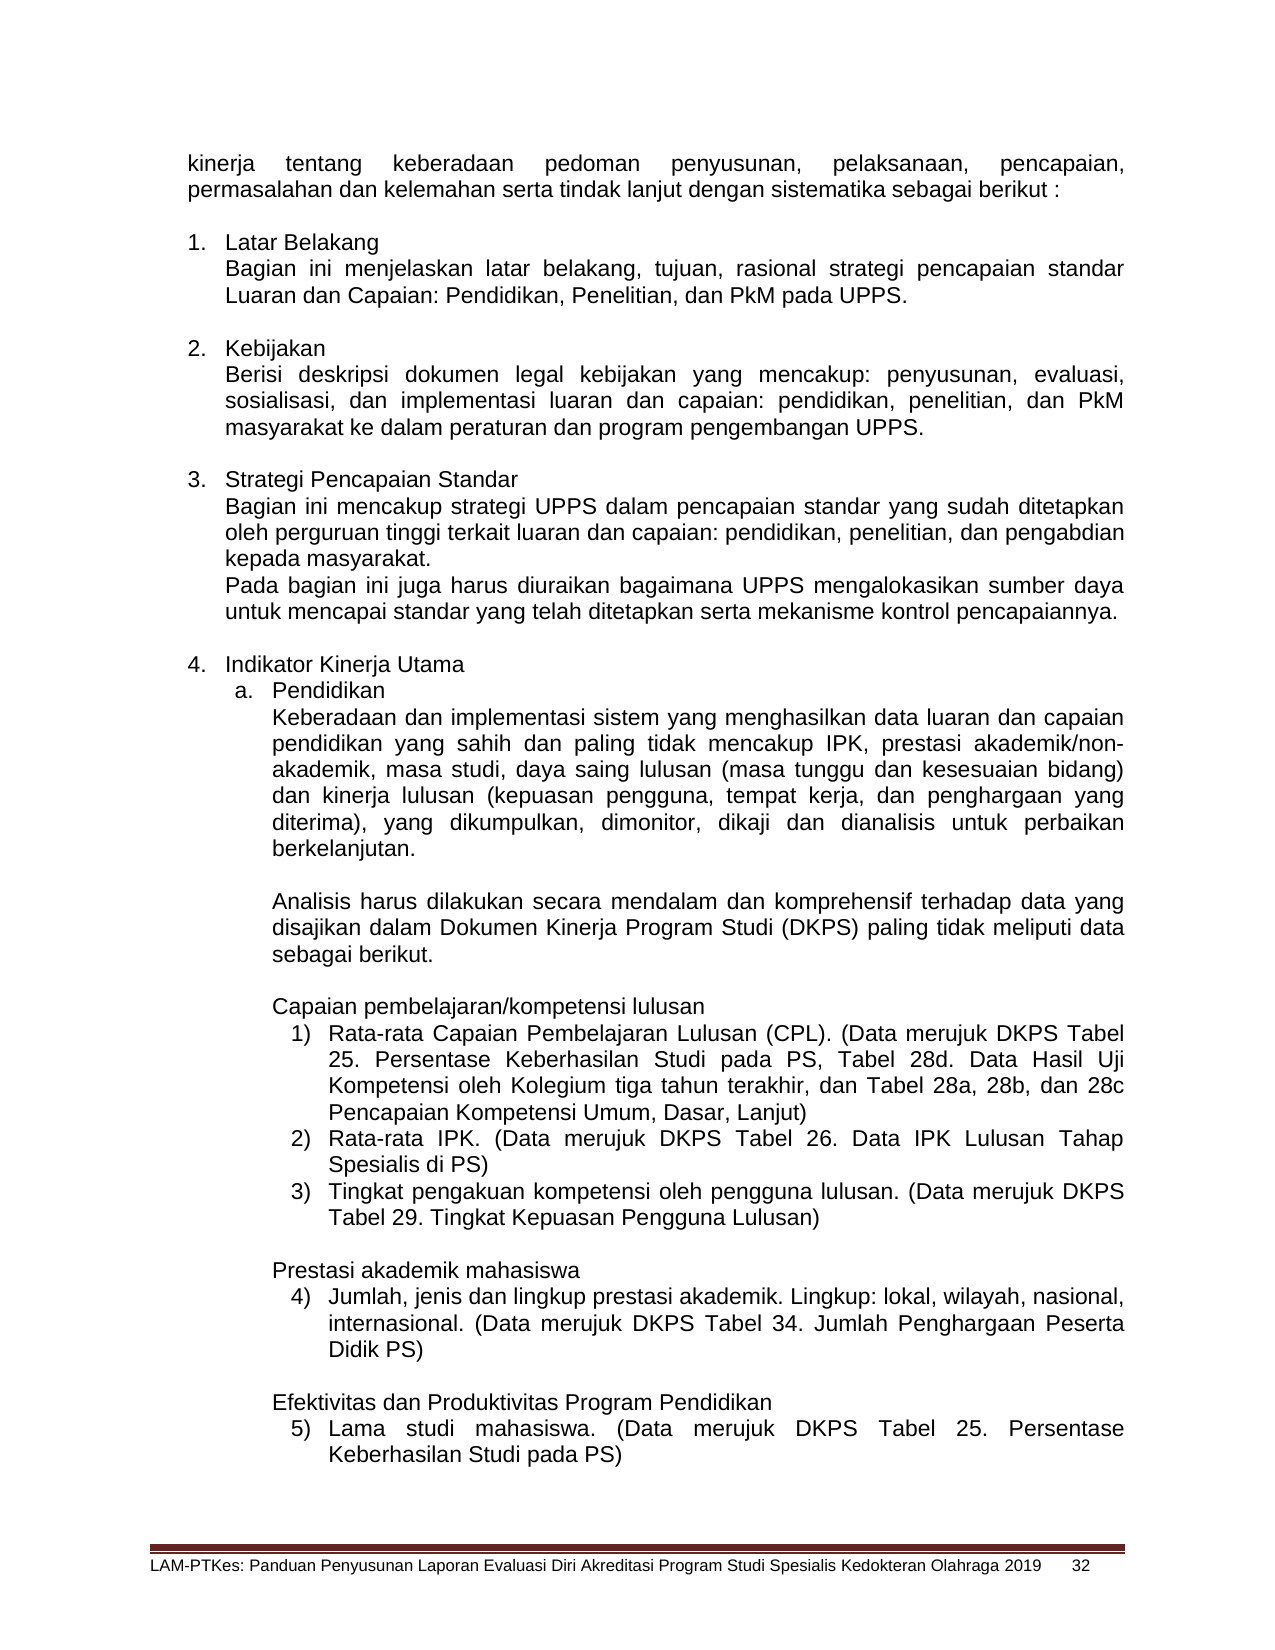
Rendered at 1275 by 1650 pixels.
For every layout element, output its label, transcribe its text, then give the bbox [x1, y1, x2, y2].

text Bagian ini menjelaskan latar belakang, tujuan, rasional strategi pencapaian standar Luaran dan Capaian: Pendidikan, Penelitian, dan PkM pada UPPS. [225, 255, 1125, 308]
list Indikator Kinerja Utama [187, 651, 1125, 677]
list Tingkat pengakuan kompetensi oleh pengguna lulusan. (Data merujuk DKPS Tabel 29. Tingkat Kepuasan Pengguna Lulusan) [291, 1178, 1125, 1231]
list Lama studi mahasiswa. (Data merujuk DKPS Tabel 25. Persentase Keberhasilan Studi pada PS) [291, 1415, 1125, 1468]
text Berisi deskripsi dokumen legal kebijakan yang mencakup: penyusunan, evaluasi, sosialisasi, dan implementasi luaran dan capaian: pendidikan, penelitian, dan PkM masyarakat ke dalam peraturan dan program pengembangan UPPS. [225, 361, 1125, 440]
list Strategi Pencapaian Standar [187, 466, 1125, 493]
list Pendidikan [234, 677, 1125, 703]
list Rata-rata Capaian Pembelajaran Lulusan (CPL). (Data merujuk DKPS Tabel 25. Persentase Keberhasilan Studi pada PS, Tabel 28d. Data Hasil Uji Kompetensi oleh Kolegium tiga tahun terakhir, dan Tabel 28a, 28b, dan 28c Pencapaian Kompetensi Umum, Dasar, Lanjut) [291, 1020, 1125, 1125]
list Latar Belakang [187, 229, 1125, 255]
text Analisis harus dilakukan secara mendalam dan komprehensif terhadap data yang disajikan dalam Dokumen Kinerja Program Studi (DKPS) paling tidak meliputi data sebagai berikut. [272, 888, 1125, 967]
list Rata-rata IPK. (Data merujuk DKPS Tabel 26. Data IPK Lulusan Tahap Spesialis di PS) [291, 1125, 1125, 1178]
text Pada bagian ini juga harus diuraikan bagaimana UPPS mengalokasikan sumber daya untuk mencapai standar yang telah ditetapkan serta mekanisme kontrol pencapaiannya. [225, 572, 1125, 624]
text Keberadaan dan implementasi sistem yang menghasilkan data luaran dan capaian pendidikan yang sahih dan paling tidak mencakup IPK, prestasi akademik/non-akademik, masa studi, daya saing lulusan (masa tunggu dan kesesuaian bidang) dan kinerja lulusan (kepuasan pengguna, tempat kerja, dan penghargaan yang diterima), yang dikumpulkan, dimonitor, dikaji dan dianalisis untuk perbaikan berkelanjutan. [272, 703, 1125, 862]
list Kebijakan [187, 334, 1125, 361]
text Capaian pembelajaran/kompetensi lulusan [272, 993, 1125, 1020]
text Bagian ini mencakup strategi UPPS dalam pencapaian standar yang sudah ditetapkan oleh perguruan tinggi terkait luaran dan capaian: pendidikan, penelitian, dan pengabdian kepada masyarakat. [225, 493, 1125, 572]
list Jumlah, jenis dan lingkup prestasi akademik. Lingkup: lokal, wilayah, nasional, internasional. (Data merujuk DKPS Tabel 34. Jumlah Penghargaan Peserta Didik PS) [291, 1283, 1125, 1362]
text Prestasi akademik mahasiswa [272, 1257, 1125, 1283]
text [187, 150, 1125, 203]
text Efektivitas dan Produktivitas Program Pendidikan [272, 1389, 1125, 1415]
